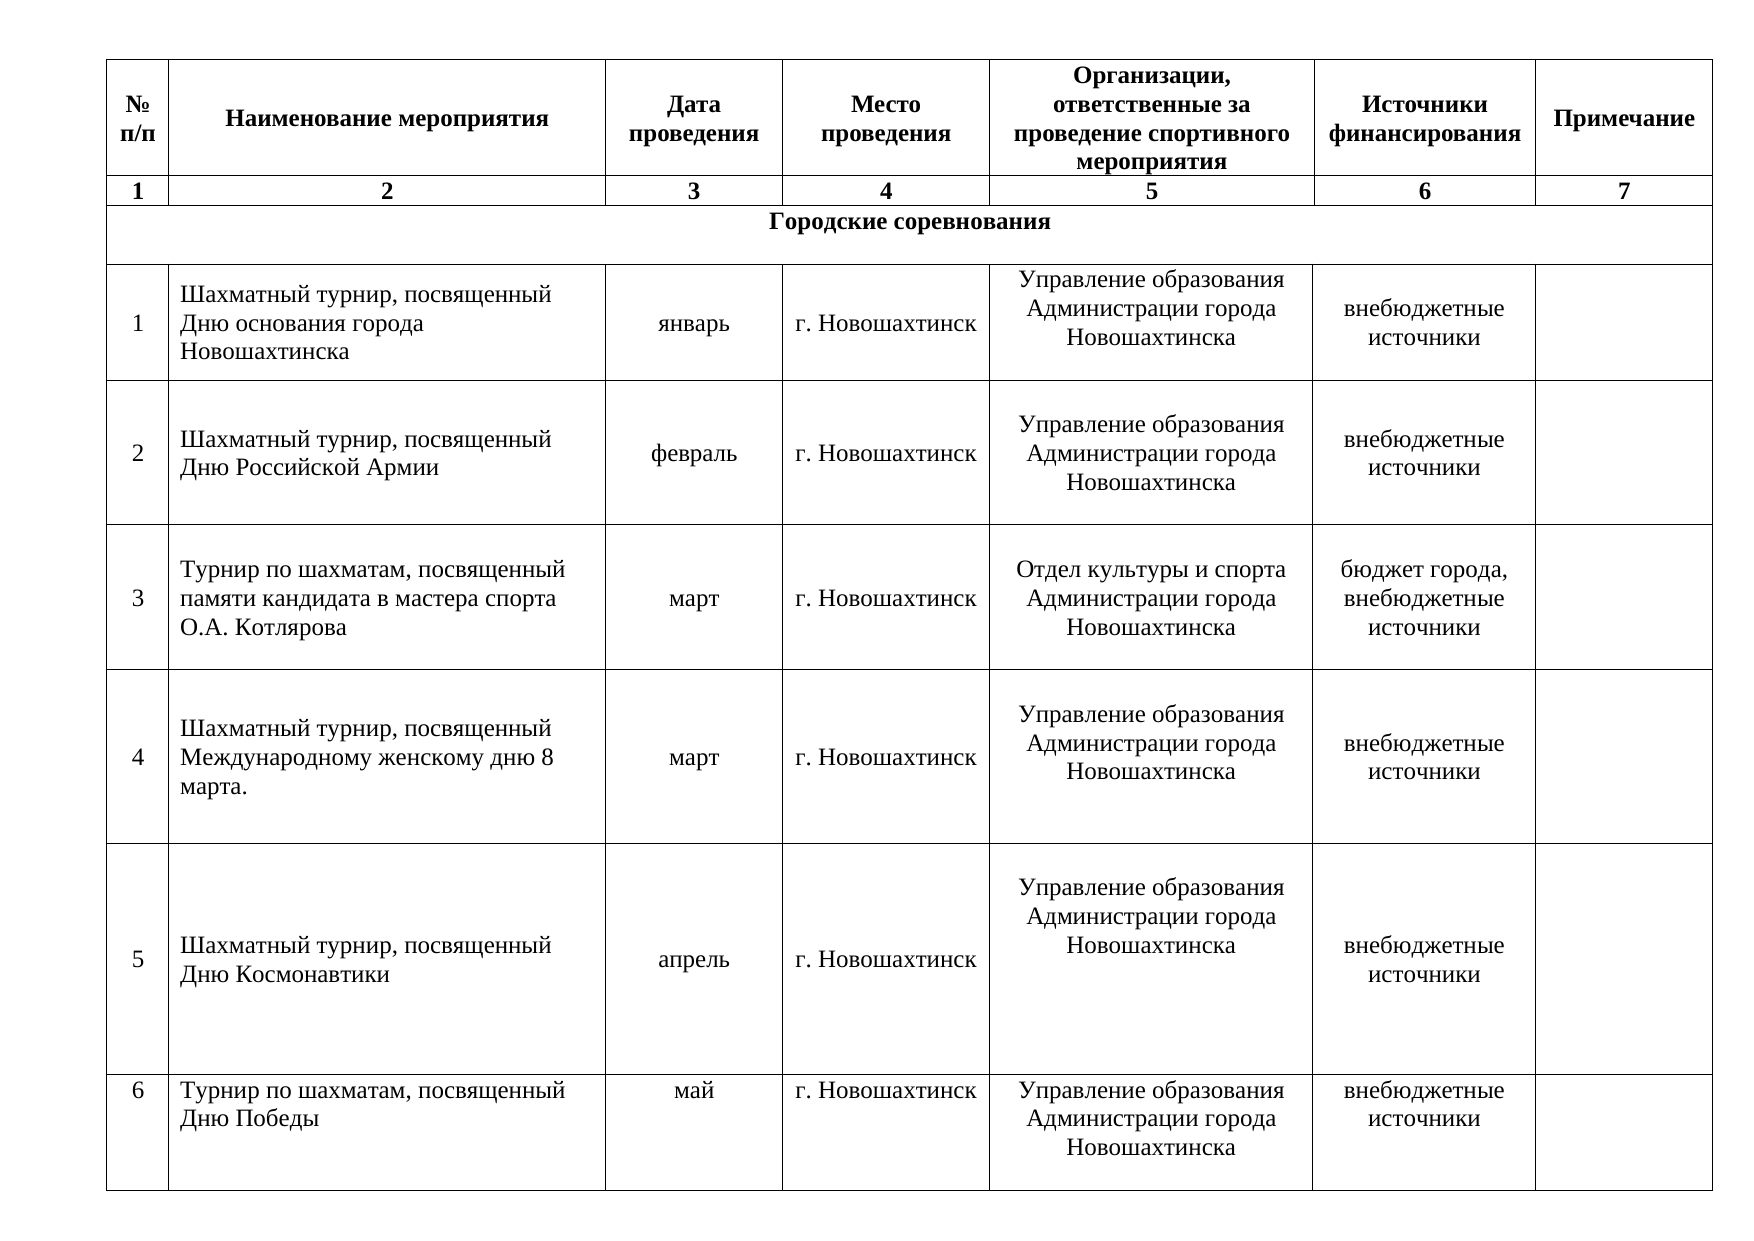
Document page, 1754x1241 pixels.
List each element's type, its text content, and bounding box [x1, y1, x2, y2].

table_cell 2 [107, 381, 168, 524]
table_cell май [606, 1075, 782, 1190]
table_header № п/п [107, 60, 168, 175]
table_header Источники финансирования [1315, 60, 1535, 175]
table_header Организации, ответственные за проведение спортивного мероприятия [990, 60, 1314, 175]
table_cell внебюджетные источники [1313, 265, 1535, 379]
table_cell март [606, 670, 782, 843]
table_cell 1 [107, 265, 168, 379]
table_cell Управление образования Администрации города Новошахтинска [990, 265, 1312, 379]
table_cell г. Новошахтинск [783, 670, 989, 843]
table_cell 6 [1315, 176, 1535, 205]
table_cell внебюджетные источники [1313, 844, 1535, 1074]
table_cell февраль [606, 381, 782, 524]
table_cell 4 [783, 176, 989, 205]
table_header Наименование мероприятия [169, 60, 605, 175]
table_cell Управление образования Администрации города Новошахтинска [990, 381, 1312, 524]
table_cell январь [606, 265, 782, 379]
table_cell бюджет города, внебюджетные источники [1313, 525, 1535, 669]
table_cell г. Новошахтинск [783, 381, 989, 524]
table_cell 5 [107, 844, 168, 1074]
table_cell внебюджетные источники [1313, 670, 1535, 843]
table_cell Городские соревнования [107, 206, 1712, 263]
table_cell Управление образования Администрации города Новошахтинска [990, 670, 1312, 843]
table_header Примечание [1536, 60, 1712, 175]
table_cell Шахматный турнир, посвященный Дню основания города Новошахтинска [169, 265, 605, 379]
table_cell г. Новошахтинск [783, 525, 989, 669]
table_cell 3 [606, 176, 782, 205]
table_cell г. Новошахтинск [783, 1075, 989, 1190]
table_cell Управление образования Администрации города Новошахтинска [990, 844, 1312, 1074]
table_cell Турнир по шахматам, посвященный Дню Победы [169, 1075, 605, 1190]
table_cell [1536, 265, 1712, 379]
table_cell 3 [107, 525, 168, 669]
table_cell апрель [606, 844, 782, 1074]
table_cell [1536, 525, 1712, 669]
table_cell Отдел культуры и спорта Администрации города Новошахтинска [990, 525, 1312, 669]
table_cell Управление образования Администрации города Новошахтинска [990, 1075, 1312, 1190]
table_cell Турнир по шахматам, посвященный памяти кандидата в мастера спорта О.А. Котлярова [169, 525, 605, 669]
table_header Дата проведения [606, 60, 782, 175]
table_cell 1 [107, 176, 168, 205]
table_cell 7 [1536, 176, 1712, 205]
table_cell Шахматный турнир, посвященный Дню Российской Армии [169, 381, 605, 524]
table_cell 4 [107, 670, 168, 843]
table_cell [1536, 844, 1712, 1074]
table_cell г. Новошахтинск [783, 265, 989, 379]
table_header Место проведения [783, 60, 989, 175]
table_cell 6 [107, 1075, 168, 1190]
table_cell 2 [169, 176, 605, 205]
table_cell г. Новошахтинск [783, 844, 989, 1074]
table_cell внебюджетные источники [1313, 381, 1535, 524]
table_cell Шахматный турнир, посвященный Международному женскому дню 8 марта. [169, 670, 605, 843]
table_cell 5 [990, 176, 1314, 205]
table_cell [1536, 670, 1712, 843]
table_cell [1536, 1075, 1712, 1190]
table_cell март [606, 525, 782, 669]
table_cell Шахматный турнир, посвященный Дню Космонавтики [169, 844, 605, 1074]
table_cell внебюджетные источники [1313, 1075, 1535, 1190]
table_cell [1536, 381, 1712, 524]
